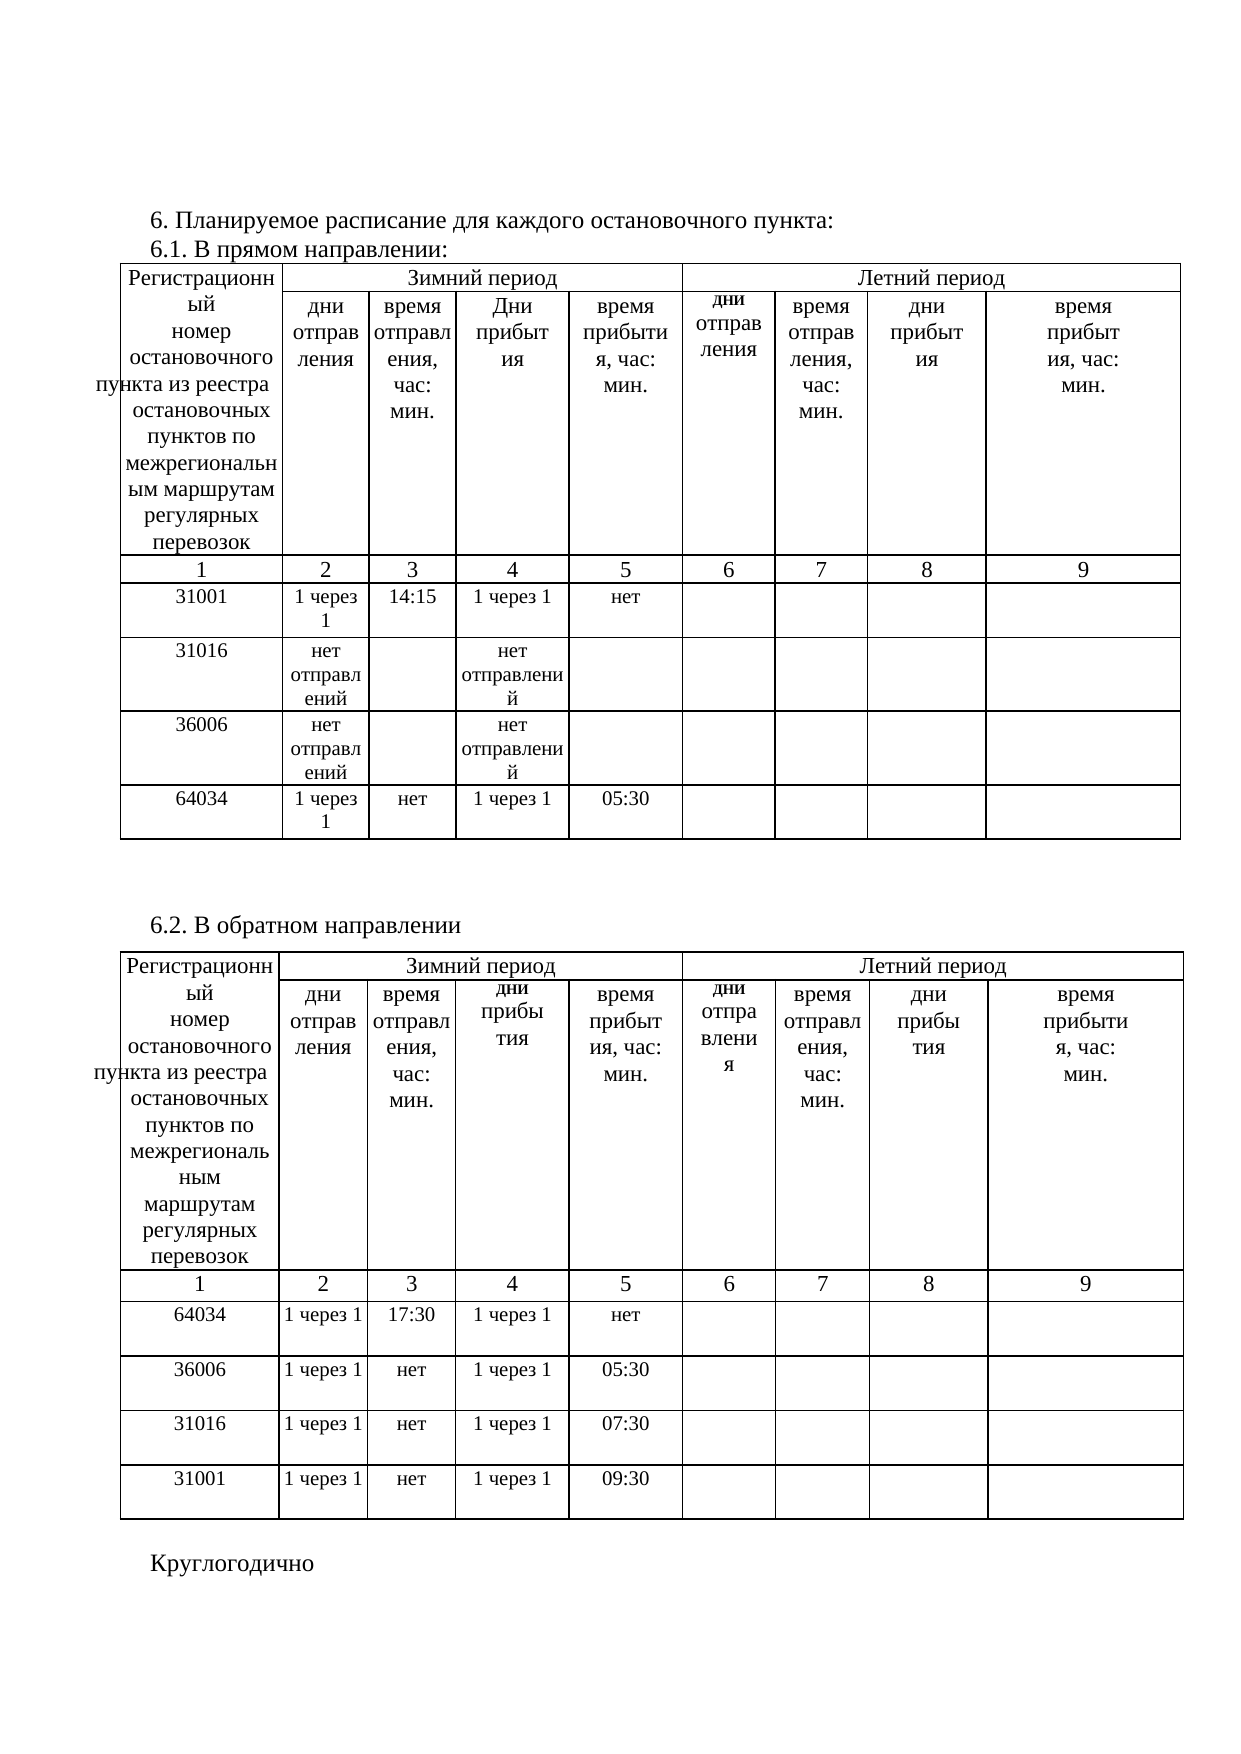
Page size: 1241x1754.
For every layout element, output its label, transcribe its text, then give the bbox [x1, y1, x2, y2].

table_cell 31001 [121, 1466, 278, 1518]
table_cell ДНИ прибы тия [456, 981, 568, 1269]
table_cell 1 через 1 [280, 1302, 367, 1355]
table_cell нет [570, 1302, 682, 1355]
table_cell [987, 584, 1180, 636]
table_cell нет отправлений [457, 638, 568, 710]
table_cell 1 [121, 556, 282, 582]
table_cell дни отправ ления [280, 981, 367, 1269]
table_cell нет [368, 1357, 455, 1409]
table_cell 7 [776, 1271, 869, 1301]
table_cell [870, 1302, 987, 1355]
table_header Летний период [683, 953, 1183, 979]
table_cell [776, 638, 867, 710]
table_cell 4 [457, 556, 568, 582]
table_cell дни прибыт ия [868, 292, 985, 554]
table_cell время прибыт ия, час: мин. [987, 292, 1180, 554]
table_cell [987, 786, 1180, 838]
table_cell 64034 [121, 786, 282, 838]
table_cell [870, 1357, 987, 1409]
table_cell 8 [870, 1271, 987, 1301]
table_cell время прибыти я, час: мин. [570, 292, 682, 554]
table_cell время отправл ения, час: мин. [368, 981, 455, 1269]
table_cell 1 через 1 [283, 584, 368, 636]
text 6. Планируемое расписание для каждого остановочного пункта: [150, 205, 1090, 234]
table_cell дни прибы тия [870, 981, 987, 1269]
table_cell 5 [570, 1271, 682, 1301]
table_cell 9 [987, 556, 1180, 582]
table_header Летний период [683, 264, 1180, 291]
table_cell [370, 712, 455, 784]
table_cell 1 через 1 [456, 1302, 568, 1355]
table_cell 31016 [121, 638, 282, 710]
table_cell [868, 584, 985, 636]
table_header Зимний период [283, 264, 682, 291]
table_cell 1 через 1 [283, 786, 368, 838]
table_cell 1 через 1 [280, 1357, 367, 1409]
table_cell 07:30 [570, 1411, 682, 1464]
table_cell [870, 1466, 987, 1518]
table_cell [776, 1302, 869, 1355]
table_cell [868, 712, 985, 784]
table_cell нет [370, 786, 455, 838]
table_cell дни отправ ления [283, 292, 368, 554]
table_cell время прибыти я, час: мин. [989, 981, 1183, 1269]
table_cell [776, 1411, 869, 1464]
table_header Зимний период [280, 953, 682, 979]
table_cell 3 [370, 556, 455, 582]
table_cell [570, 638, 682, 710]
table_cell [870, 1411, 987, 1464]
table_cell [989, 1357, 1183, 1409]
table_header Регистрационный номер остановочного пункта из реестра остановочных пунктов по межрегиональным маршрутам регулярных перевозок [121, 953, 278, 1269]
table_cell 64034 [121, 1302, 278, 1355]
table_cell нет отправлений [283, 712, 368, 784]
table_cell 7 [776, 556, 867, 582]
table_cell 17:30 [368, 1302, 455, 1355]
text 6.2. В обратном направлении [150, 910, 1090, 938]
table_cell 09:30 [570, 1466, 682, 1518]
table_cell нет [368, 1411, 455, 1464]
table_cell время прибыт ия, час: мин. [570, 981, 682, 1269]
table_cell время отправ ления, час: мин. [776, 292, 867, 554]
table_cell Дни прибыт ия [457, 292, 568, 554]
table_cell [683, 1357, 775, 1409]
table_cell [776, 584, 867, 636]
table_cell [683, 584, 774, 636]
table_cell время отправл ения, час: мин. [370, 292, 455, 554]
table_cell 1 через 1 [280, 1411, 367, 1464]
table_cell нет отправлений [283, 638, 368, 710]
text 6.1. В прямом направлении: [150, 234, 1090, 263]
table_cell 6 [683, 1271, 775, 1301]
table_cell нет отправлений [457, 712, 568, 784]
table_cell [683, 638, 774, 710]
table_cell 31001 [121, 584, 282, 636]
table_cell 1 через 1 [280, 1466, 367, 1518]
table_cell ДНИ отправ ления [683, 292, 774, 554]
table_cell 36006 [121, 1357, 278, 1409]
table_cell 9 [989, 1271, 1183, 1301]
table_cell 1 через 1 [456, 1357, 568, 1409]
table_cell [987, 712, 1180, 784]
table_cell [868, 786, 985, 838]
table_cell 2 [280, 1271, 367, 1301]
table_cell [776, 1357, 869, 1409]
table_cell [989, 1411, 1183, 1464]
table_cell 3 [368, 1271, 455, 1301]
table_cell [683, 712, 774, 784]
table_cell [776, 712, 867, 784]
table_cell [989, 1466, 1183, 1518]
table_cell 1 через 1 [456, 1411, 568, 1464]
table_cell [776, 1466, 869, 1518]
table_cell 1 через 1 [457, 786, 568, 838]
table_header Регистрационный номер остановочного пункта из реестра остановочных пунктов по межрегиональным маршрутам регулярных перевозок [121, 264, 282, 554]
table_cell [989, 1302, 1183, 1355]
table_cell 36006 [121, 712, 282, 784]
table_cell [868, 638, 985, 710]
table_cell нет [368, 1466, 455, 1518]
table_cell 2 [283, 556, 368, 582]
table_cell 4 [456, 1271, 568, 1301]
table_cell 05:30 [570, 786, 682, 838]
table_cell 31016 [121, 1411, 278, 1464]
table_cell [570, 712, 682, 784]
table_cell 8 [868, 556, 985, 582]
table_cell [370, 638, 455, 710]
text Круглогодично [150, 1548, 1090, 1577]
table_cell время отправл ения, час: мин. [776, 981, 869, 1269]
table_cell [683, 1466, 775, 1518]
table_cell нет [570, 584, 682, 636]
table_cell 05:30 [570, 1357, 682, 1409]
table_cell 5 [570, 556, 682, 582]
table_cell 1 через 1 [456, 1466, 568, 1518]
table_cell 6 [683, 556, 774, 582]
table_cell [683, 1411, 775, 1464]
table_cell 14:15 [370, 584, 455, 636]
table_cell [683, 786, 774, 838]
table_cell [683, 1302, 775, 1355]
table_cell 1 через 1 [457, 584, 568, 636]
table_cell [776, 786, 867, 838]
table_cell [987, 638, 1180, 710]
table_cell ДНИ отпра влени я [683, 981, 775, 1269]
table_cell 1 [121, 1271, 278, 1301]
